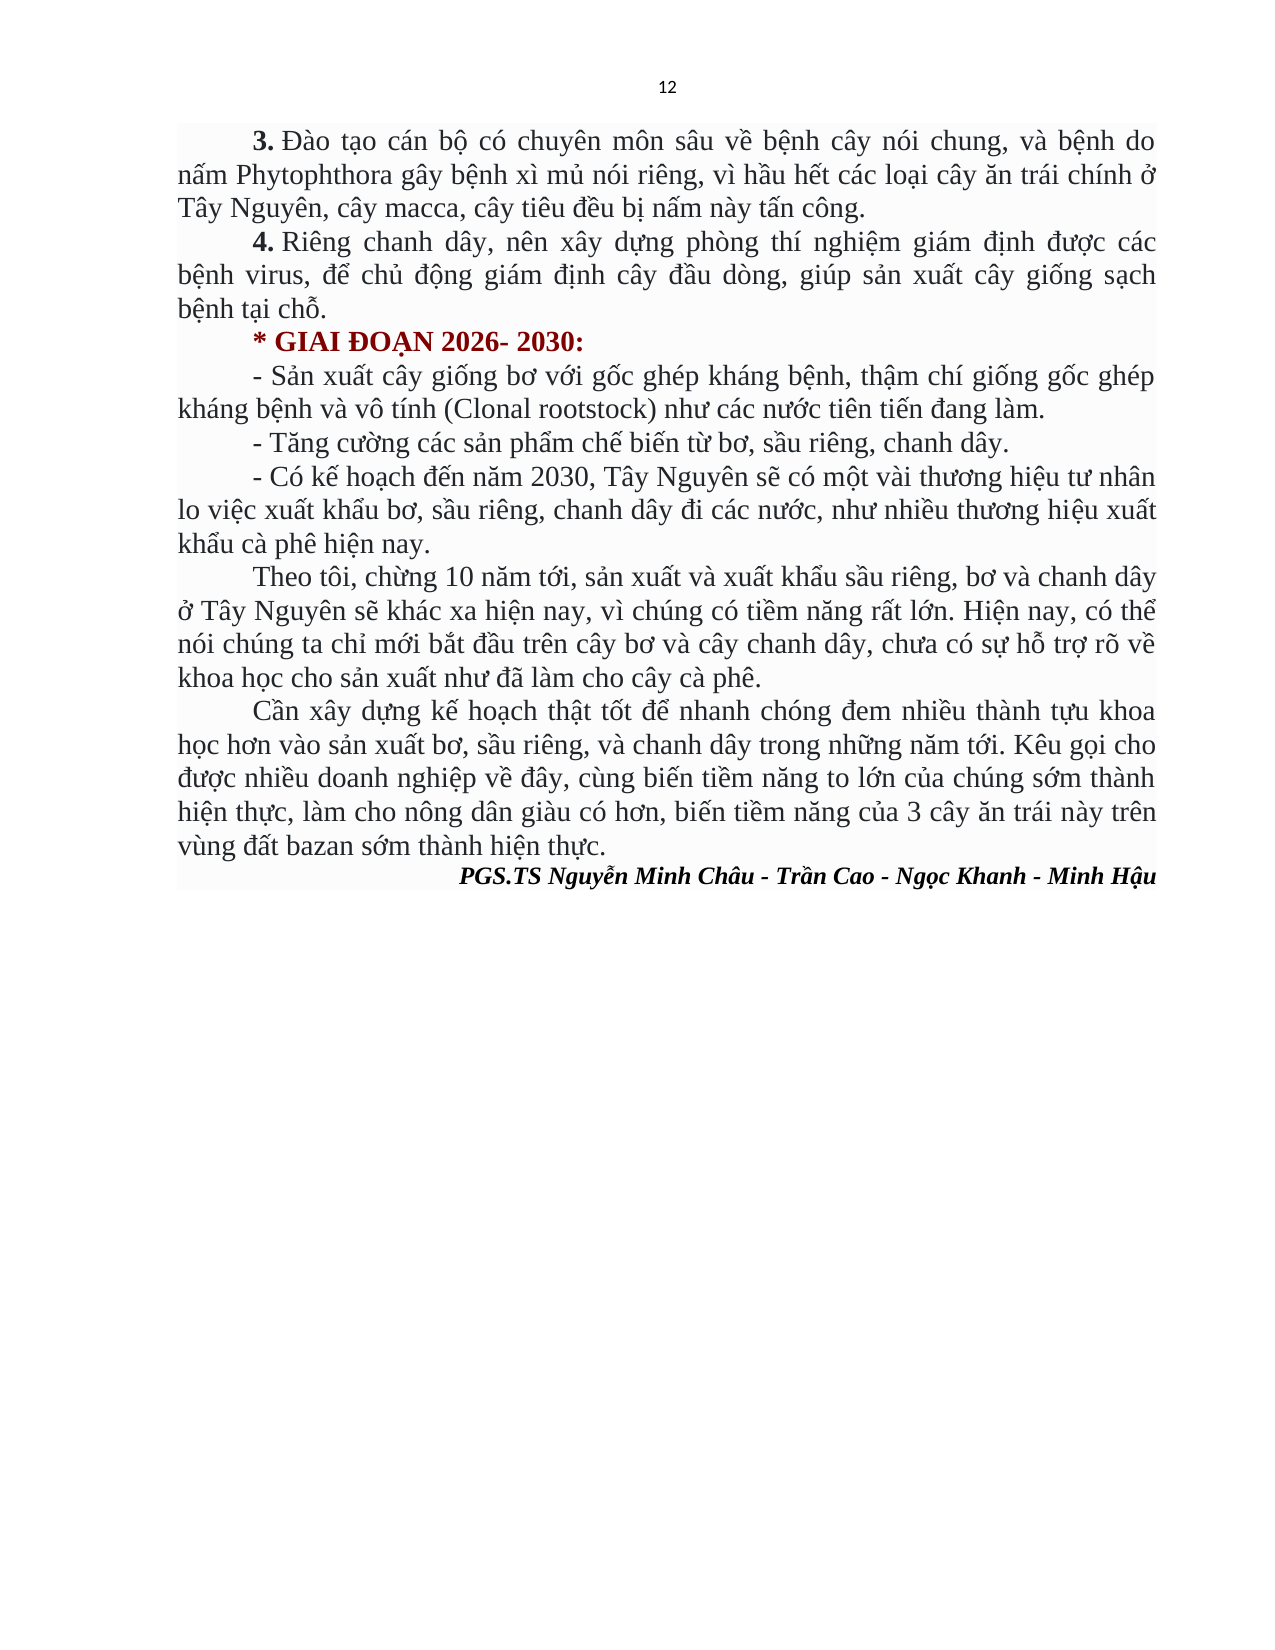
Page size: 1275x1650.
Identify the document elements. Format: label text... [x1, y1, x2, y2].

text Theo tôi, chừng 10 năm tới, sản xuất và xuất khẩu sầu riêng, bơ và chanh dây ở Tây Nguyên sẽ khác xa hiện nay, vì chúng có tiềm năng rất lớn. Hiện nay, có thể nói chúng ta chỉ mới bắt đầu trên cây bơ và cây chanh dây, chưa có sự hỗ trợ rõ về khoa học cho sản xuất như đã làm cho cây cà phê. [177, 559, 1157, 693]
text - Có kế hoạch đến năm 2030, Tây Nguyên sẽ có một vài thương hiệu tư nhân lo việc xuất khẩu bơ, sầu riêng, chanh dây đi các nước, như nhiều thương hiệu xuất khẩu cà phê hiện nay. [177, 459, 1157, 559]
text Cần xây dựng kế hoạch thật tốt để nhanh chóng đem nhiều thành tựu khoa học hơn vào sản xuất bơ, sầu riêng, và chanh dây trong những năm tới. Kêu gọi cho được nhiều doanh nghiệp về đây, cùng biến tiềm năng to lớn của chúng sớm thành hiện thực, làm cho nông dân giàu có hơn, biến tiềm năng của 3 cây ăn trái này trên vùng đất bazan sớm thành hiện thực. [177, 693, 1157, 861]
text 4. Riêng chanh dây, nên xây dựng phòng thí nghiệm giám định được các bệnh virus, để chủ động giám định cây đầu dòng, giúp sản xuất cây giống sạch bệnh tại chỗ. [177, 224, 1157, 324]
text 3. Đào tạo cán bộ có chuyên môn sâu về bệnh cây nói chung, và bệnh do nấm Phytophthora gây bệnh xì mủ nói riêng, vì hầu hết các loại cây ăn trái chính ở Tây Nguyên, cây macca, cây tiêu đều bị nấm này tấn công. [177, 123, 1157, 224]
text - Tăng cường các sản phẩm chế biến từ bơ, sầu riêng, chanh dây. [177, 425, 1157, 459]
text - Sản xuất cây giống bơ với gốc ghép kháng bệnh, thậm chí giống gốc ghép kháng bệnh và vô tính (Clonal rootstock) như các nước tiên tiến đang làm. [177, 358, 1157, 425]
text * GIAI ĐOẠN 2026- 2030: [177, 324, 1157, 358]
text PGS.TS Nguyễn Minh Châu - Trần Cao - Ngọc Khanh - Minh Hậu [177, 861, 1157, 890]
